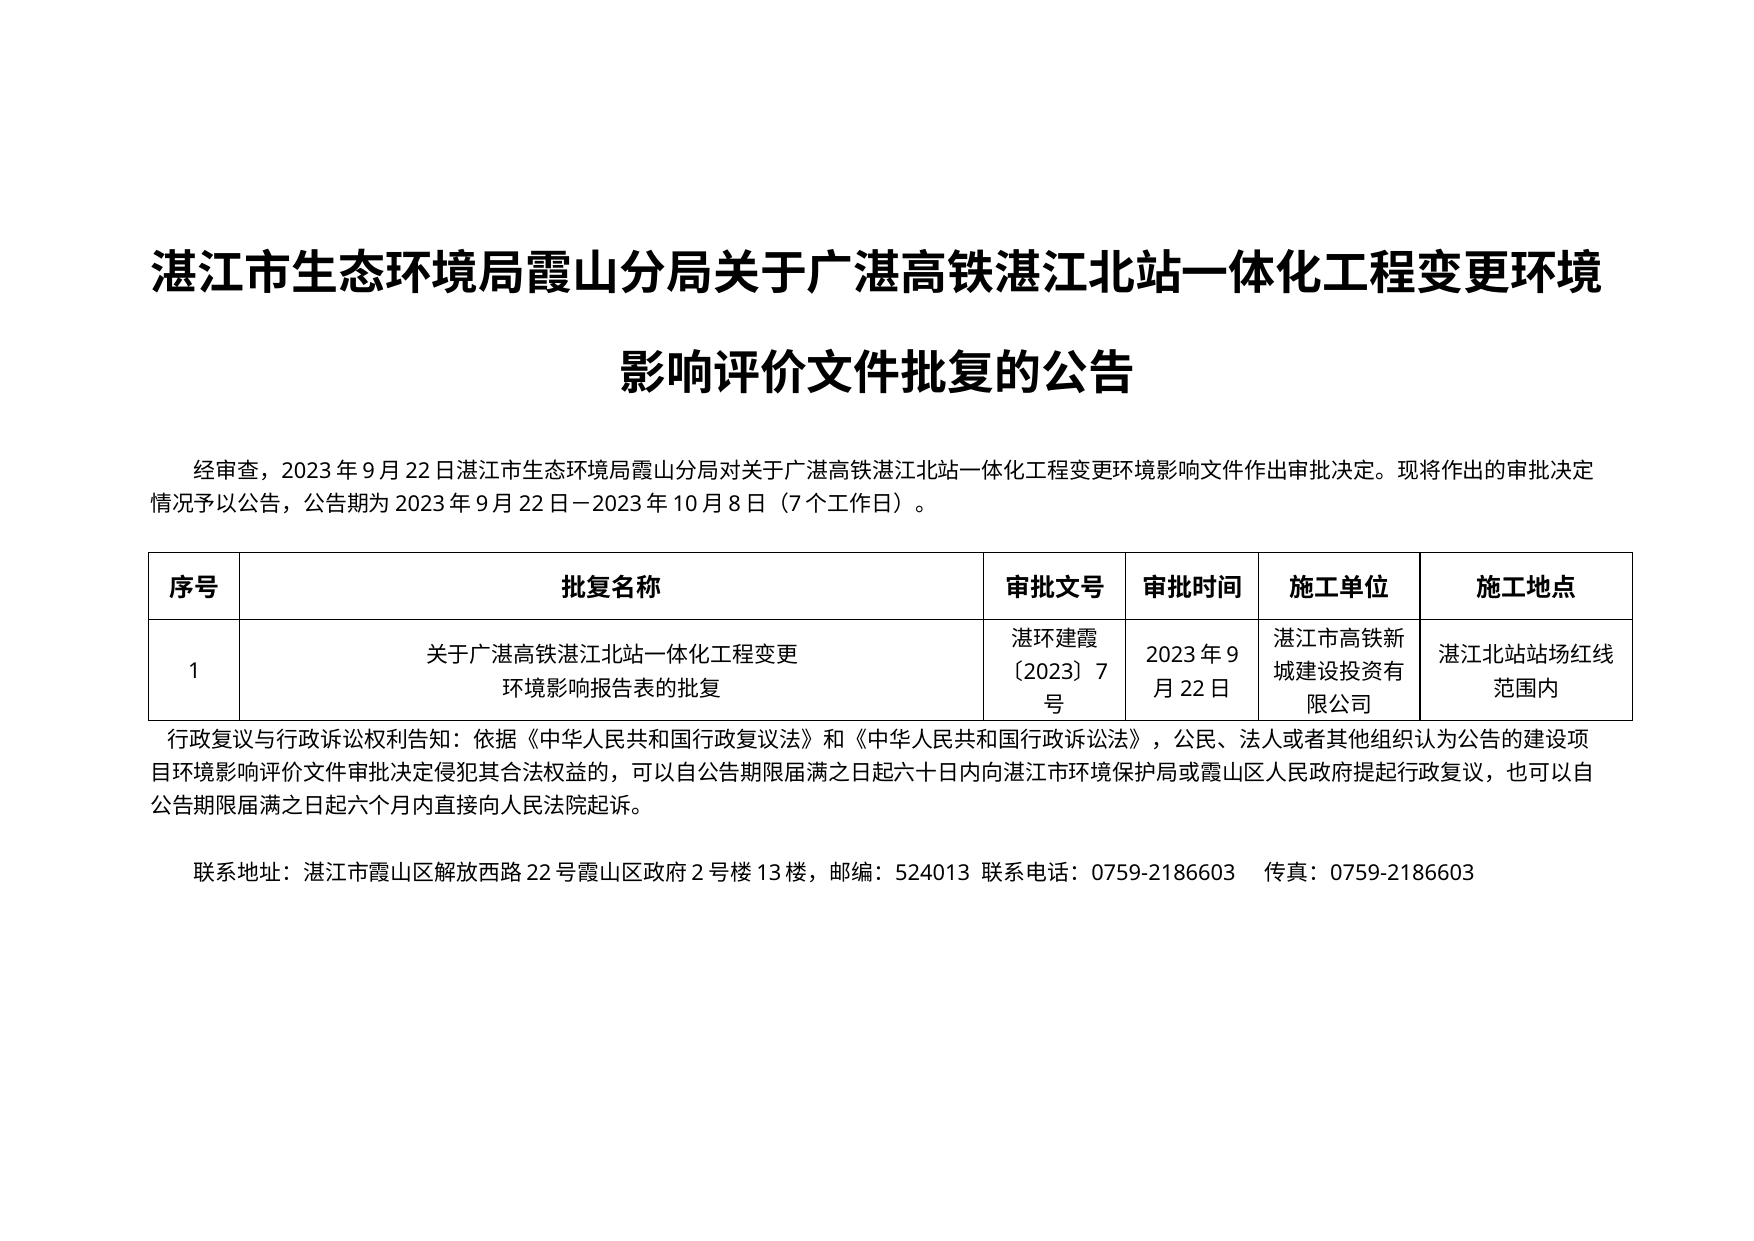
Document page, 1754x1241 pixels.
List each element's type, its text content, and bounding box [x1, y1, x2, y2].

text 经审查，2023年9月22日湛江市生态环境局霞山分局对关于广湛高铁湛江北站一体化工程变更环境影响文件作出审批决定。现将作出的审批决定情况予以公告，公告期为2023年9月22日－2023年10月8日（7个工作日）。 [150, 452, 1604, 518]
table_header 施工地点 [1421, 553, 1632, 619]
subtitle 湛江市生态环境局霞山分局关于广湛高铁湛江北站一体化工程变更环境影响评价文件批复的公告 [150, 219, 1604, 419]
table_header 批复名称 [240, 553, 983, 619]
table_cell 2023年9月22日 [1126, 620, 1258, 720]
table_cell 1 [149, 620, 239, 720]
table_header 施工单位 [1259, 553, 1419, 619]
table_cell 湛江北站站场红线范围内 [1421, 620, 1632, 720]
table_cell 关于广湛高铁湛江北站一体化工程变更 环境影响报告表的批复 [240, 620, 983, 720]
text 行政复议与行政诉讼权利告知：依据《中华人民共和国行政复议法》和《中华人民共和国行政诉讼法》，公民、法人或者其他组织认为公告的建设项目环境影响评价文件审批决定侵犯其合法权益的，可以自公告期限届满之日起六十日内向湛江市环境保护局或霞山区人民政府提起行政复议，也可以自公告期限届满之日起六个月内直接向人民法院起诉。 [150, 721, 1604, 821]
table_header 序号 [149, 553, 239, 619]
table_header 审批文号 [984, 553, 1125, 619]
table_header 审批时间 [1126, 553, 1258, 619]
text 联系地址：湛江市霞山区解放西路22号霞山区政府2号楼13楼，邮编：524013 联系电话：0759-2186603 传真：0759-2186603 [150, 854, 1604, 887]
